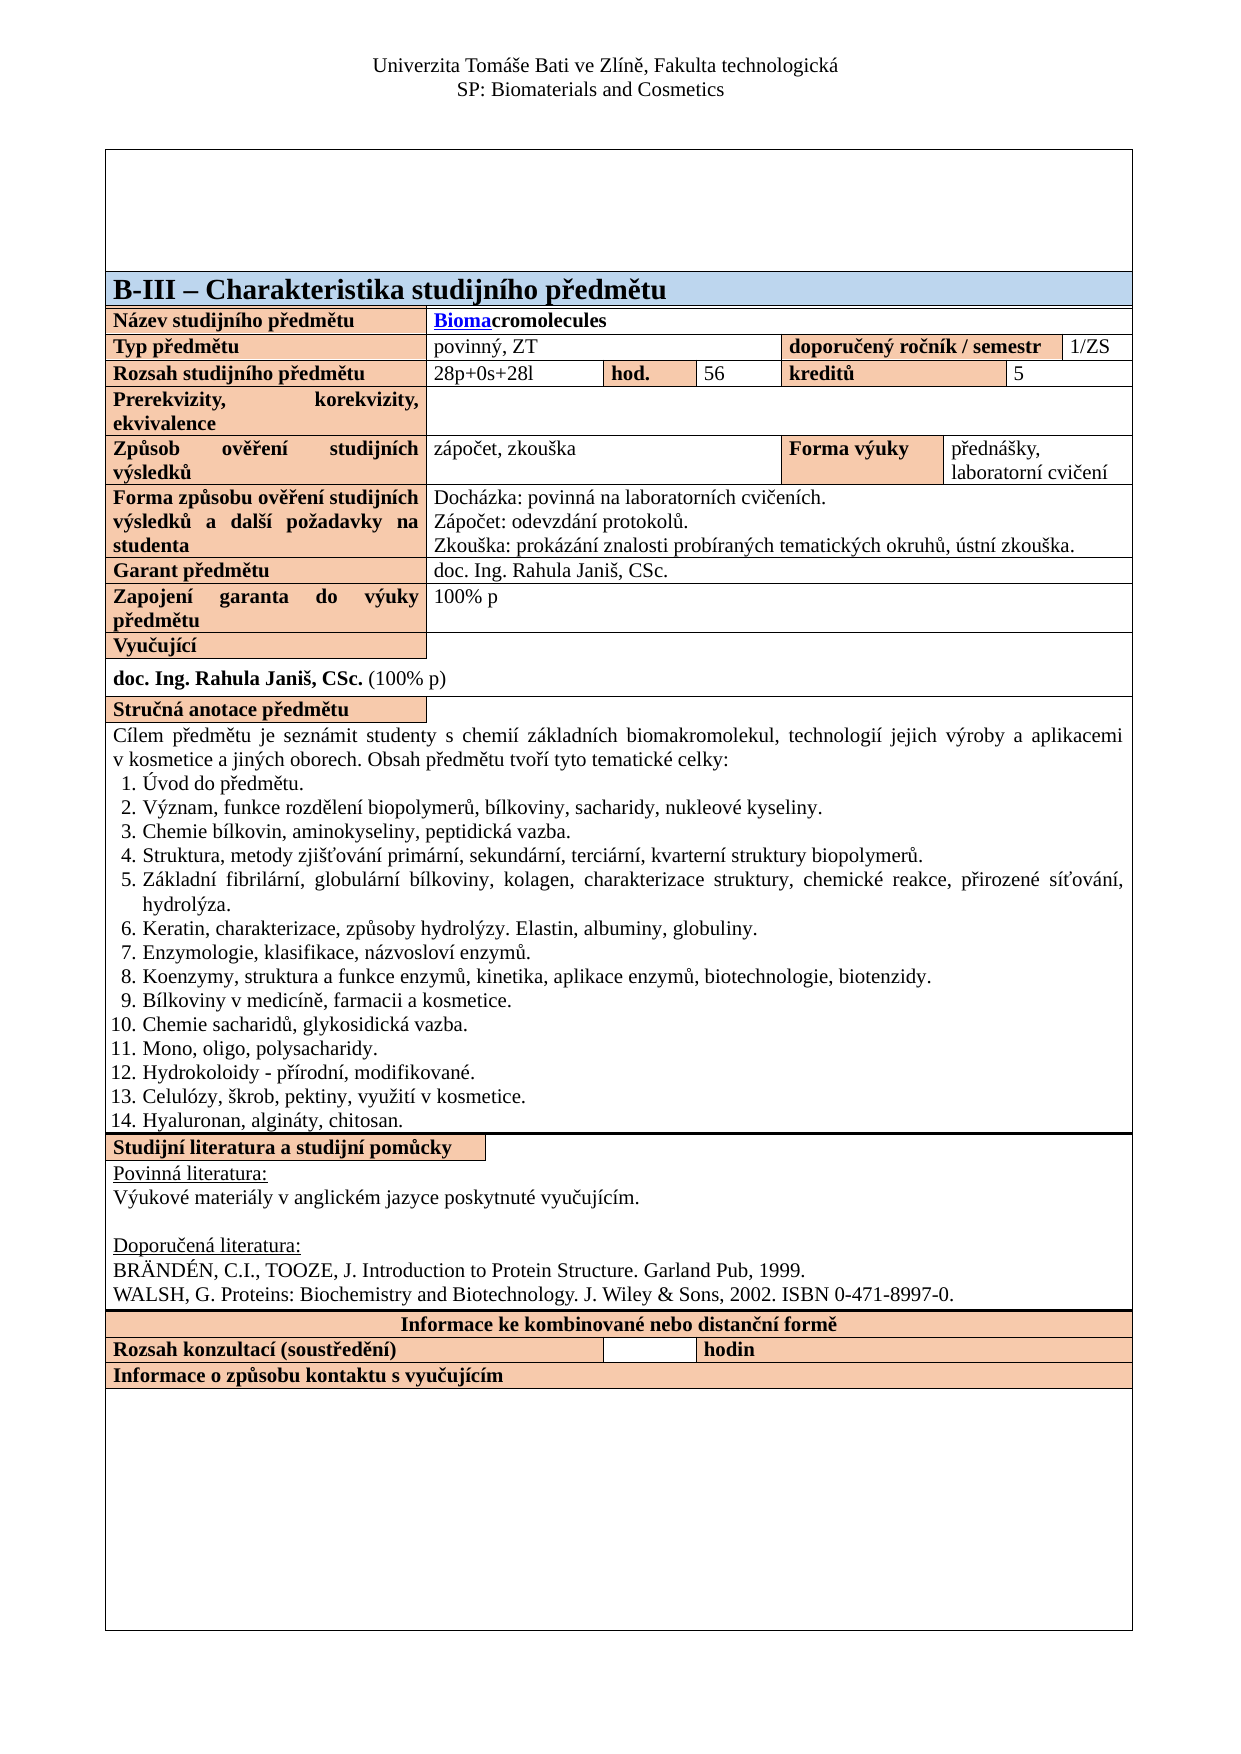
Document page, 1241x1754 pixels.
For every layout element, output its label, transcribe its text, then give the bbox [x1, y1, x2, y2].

table_cell Typ předmětu [106, 335, 426, 359]
table_cell [604, 1338, 696, 1362]
table_cell 28p+0s+28l [427, 361, 603, 386]
table_cell [427, 633, 1132, 658]
table_cell Zapojení garanta do výuky předmětu [106, 584, 426, 632]
table_cell hod. [604, 361, 696, 386]
table_cell [427, 387, 1132, 435]
table_cell Stručná anotace předmětu [106, 697, 426, 722]
table_cell Vyučující [106, 633, 426, 658]
table_cell [106, 1389, 1132, 1630]
table_cell Forma způsobu ověření studijních výsledků a další požadavky na studenta [106, 485, 426, 557]
table_cell Forma výuky [782, 436, 943, 484]
table_cell Informace o způsobu kontaktu s vyučujícím [106, 1363, 1132, 1388]
table_cell doc. Ing. Rahula Janiš, CSc. (100% p) [106, 658, 1132, 696]
table_cell Rozsah konzultací (soustředění) [106, 1338, 603, 1362]
table_cell Povinná literatura: Výukové materiály v anglickém jazyce poskytnuté vyučujícím. Doporučená literatura: BRÄNDÉN, C.I., TOOZE, J. Introduction to Protein Structure. Garland Pub, 1999. WALSH, G. Proteins: Biochemistry and Biotechnology. J. Wiley & Sons, 2002. ISBN 0-471-8997-0. [106, 1160, 1132, 1308]
table_cell Prerekvizity, korekvizity, ekvivalence [106, 387, 426, 435]
table_cell Biomacromolecules [427, 309, 1132, 333]
table_cell [427, 697, 1132, 722]
table_cell Studijní literatura a studijní pomůcky [106, 1135, 485, 1160]
table_cell Docházka: povinná na laboratorních cvičeních. Zápočet: odevzdání protokolů. Zkouška: prokázání znalosti probíraných tematických okruhů, ústní zkouška. [427, 485, 1132, 557]
table_cell zápočet, zkouška [427, 436, 781, 484]
table_cell Název studijního předmětu [106, 309, 426, 333]
table_cell Informace ke kombinované nebo distanční formě [106, 1312, 1132, 1337]
table_cell Garant předmětu [106, 558, 426, 583]
table_cell 5 [1007, 361, 1132, 386]
table_cell [486, 1135, 1132, 1160]
table_cell [106, 150, 1132, 271]
table_cell Cílem předmětu je seznámit studenty s chemií základních biomakromolekul, technologií jejich výroby a aplikacemi v kosmetice a jiných oborech. Obsah předmětu tvoří tyto tematické celky: Úvod do předmětu. Význam, funkce rozdělení biopolymerů, bílkoviny, sacharidy, nukleové kyseliny. Chemie bílkovin, aminokyseliny, peptidická vazba. Struktura, metody zjišťování primární, sekundární, terciární, kvarterní struktury biopolymerů. Základní fibrilární, globulární bílkoviny, kolagen, charakterizace struktury, chemické reakce, přirozené síťování, hydrolýza. Keratin, charakterizace, způsoby hydrolýzy. Elastin, albuminy, globuliny. Enzymologie, klasifikace, názvosloví enzymů. Koenzymy, struktura a funkce enzymů, kinetika, aplikace enzymů, biotechnologie, biotenzidy. Bílkoviny v medicíně, farmacii a kosmetice. Chemie sacharidů, glykosidická vazba. Mono, oligo, polysacharidy. Hydrokoloidy - přírodní, modifikované. Celulózy, škrob, pektiny, využití v kosmetice. Hyaluronan, algináty, chitosan. [106, 722, 1132, 1132]
table_cell Způsob ověření studijních výsledků [106, 436, 426, 484]
table_cell doc. Ing. Rahula Janiš, CSc. [427, 558, 1132, 583]
table_cell 100% p [427, 584, 1132, 632]
table_cell hodin [697, 1338, 1132, 1362]
table_cell kreditů [782, 361, 1006, 386]
table_cell doporučený ročník / semestr [782, 335, 1062, 359]
table_cell povinný, ZT [427, 335, 781, 359]
table_cell přednášky, laboratorní cvičení [944, 436, 1132, 484]
table_cell B-III – Charakteristika studijního předmětu [106, 272, 1132, 305]
table_cell 56 [697, 361, 781, 386]
table_cell 1/ZS [1063, 335, 1132, 359]
table_cell Rozsah studijního předmětu [106, 361, 426, 386]
